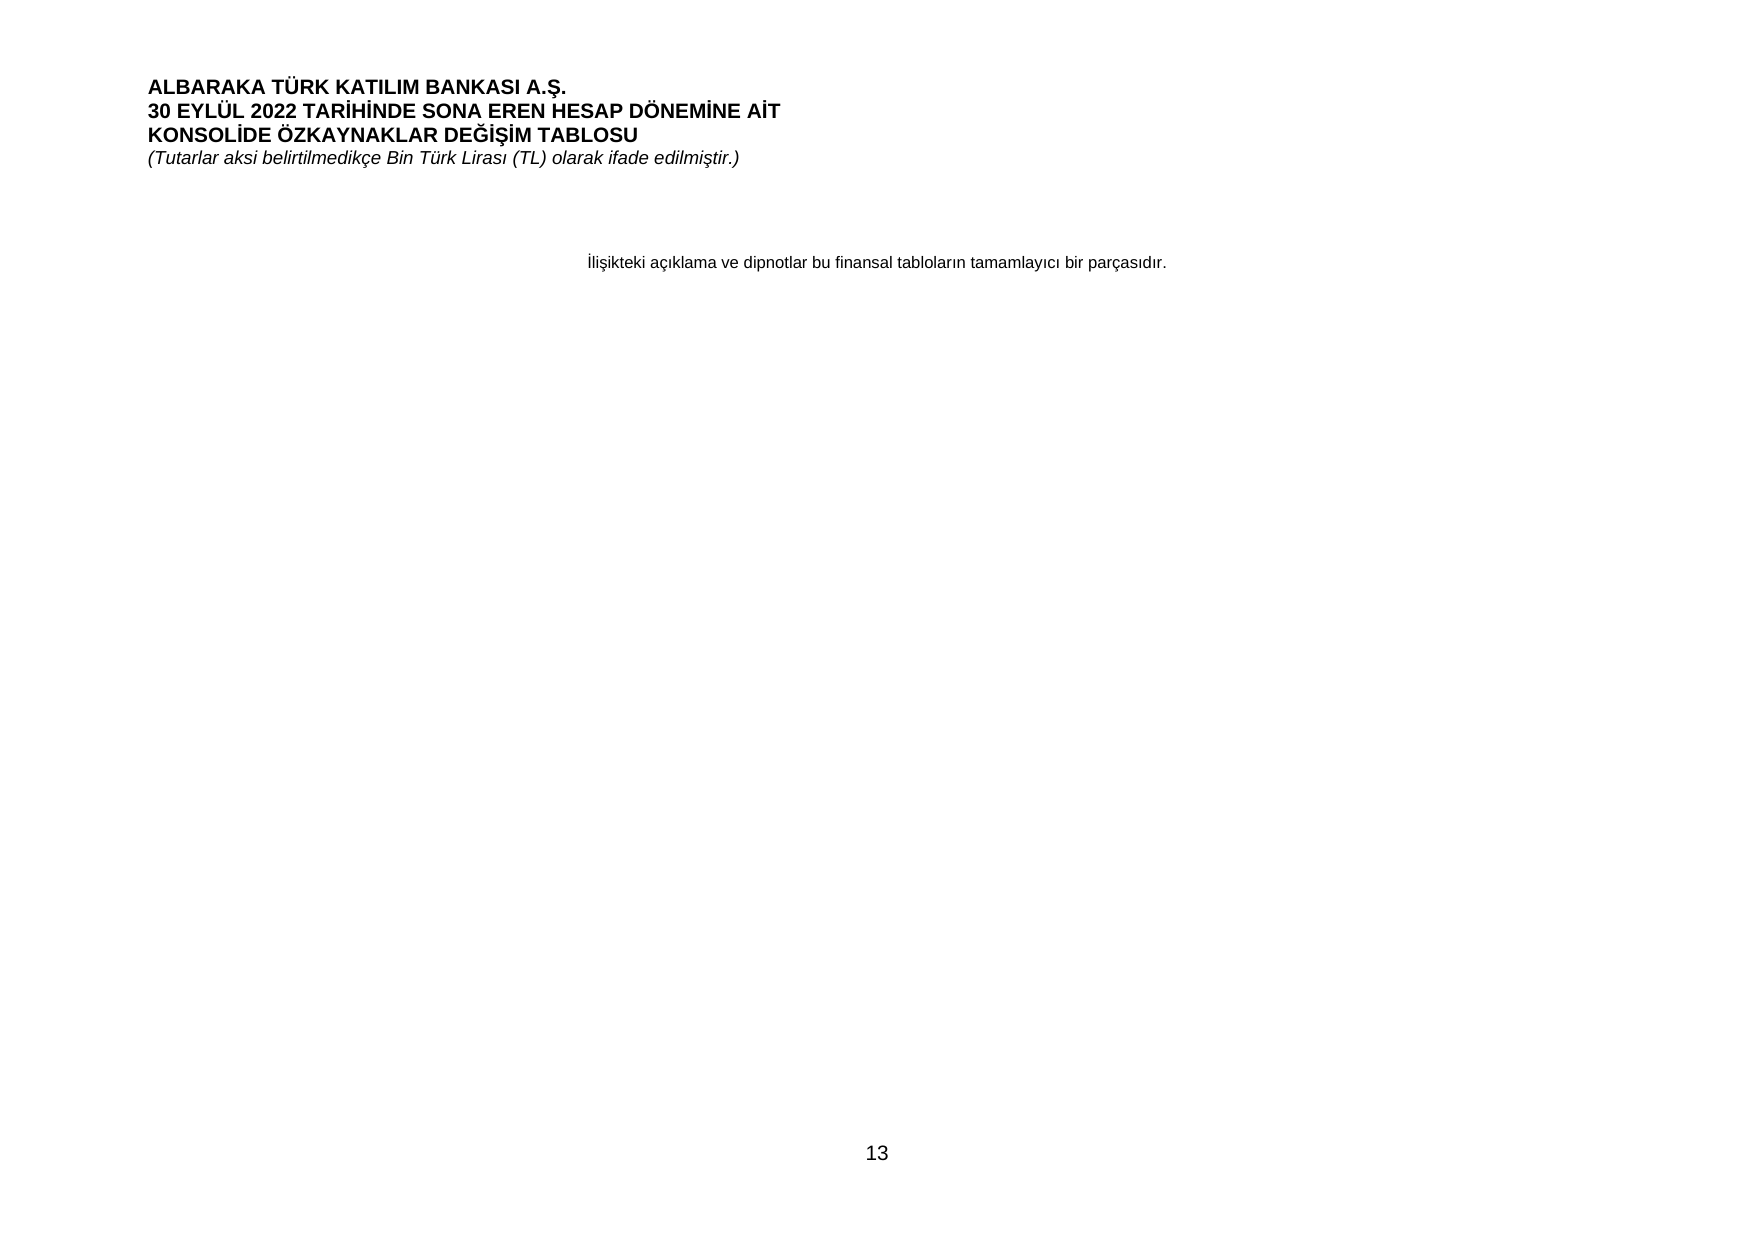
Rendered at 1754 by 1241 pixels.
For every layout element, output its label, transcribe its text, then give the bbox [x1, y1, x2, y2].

text İlişikteki açıklama ve dipnotlar bu finansal tabloların tamamlayıcı bir parçasıdır. [148, 253, 1606, 272]
